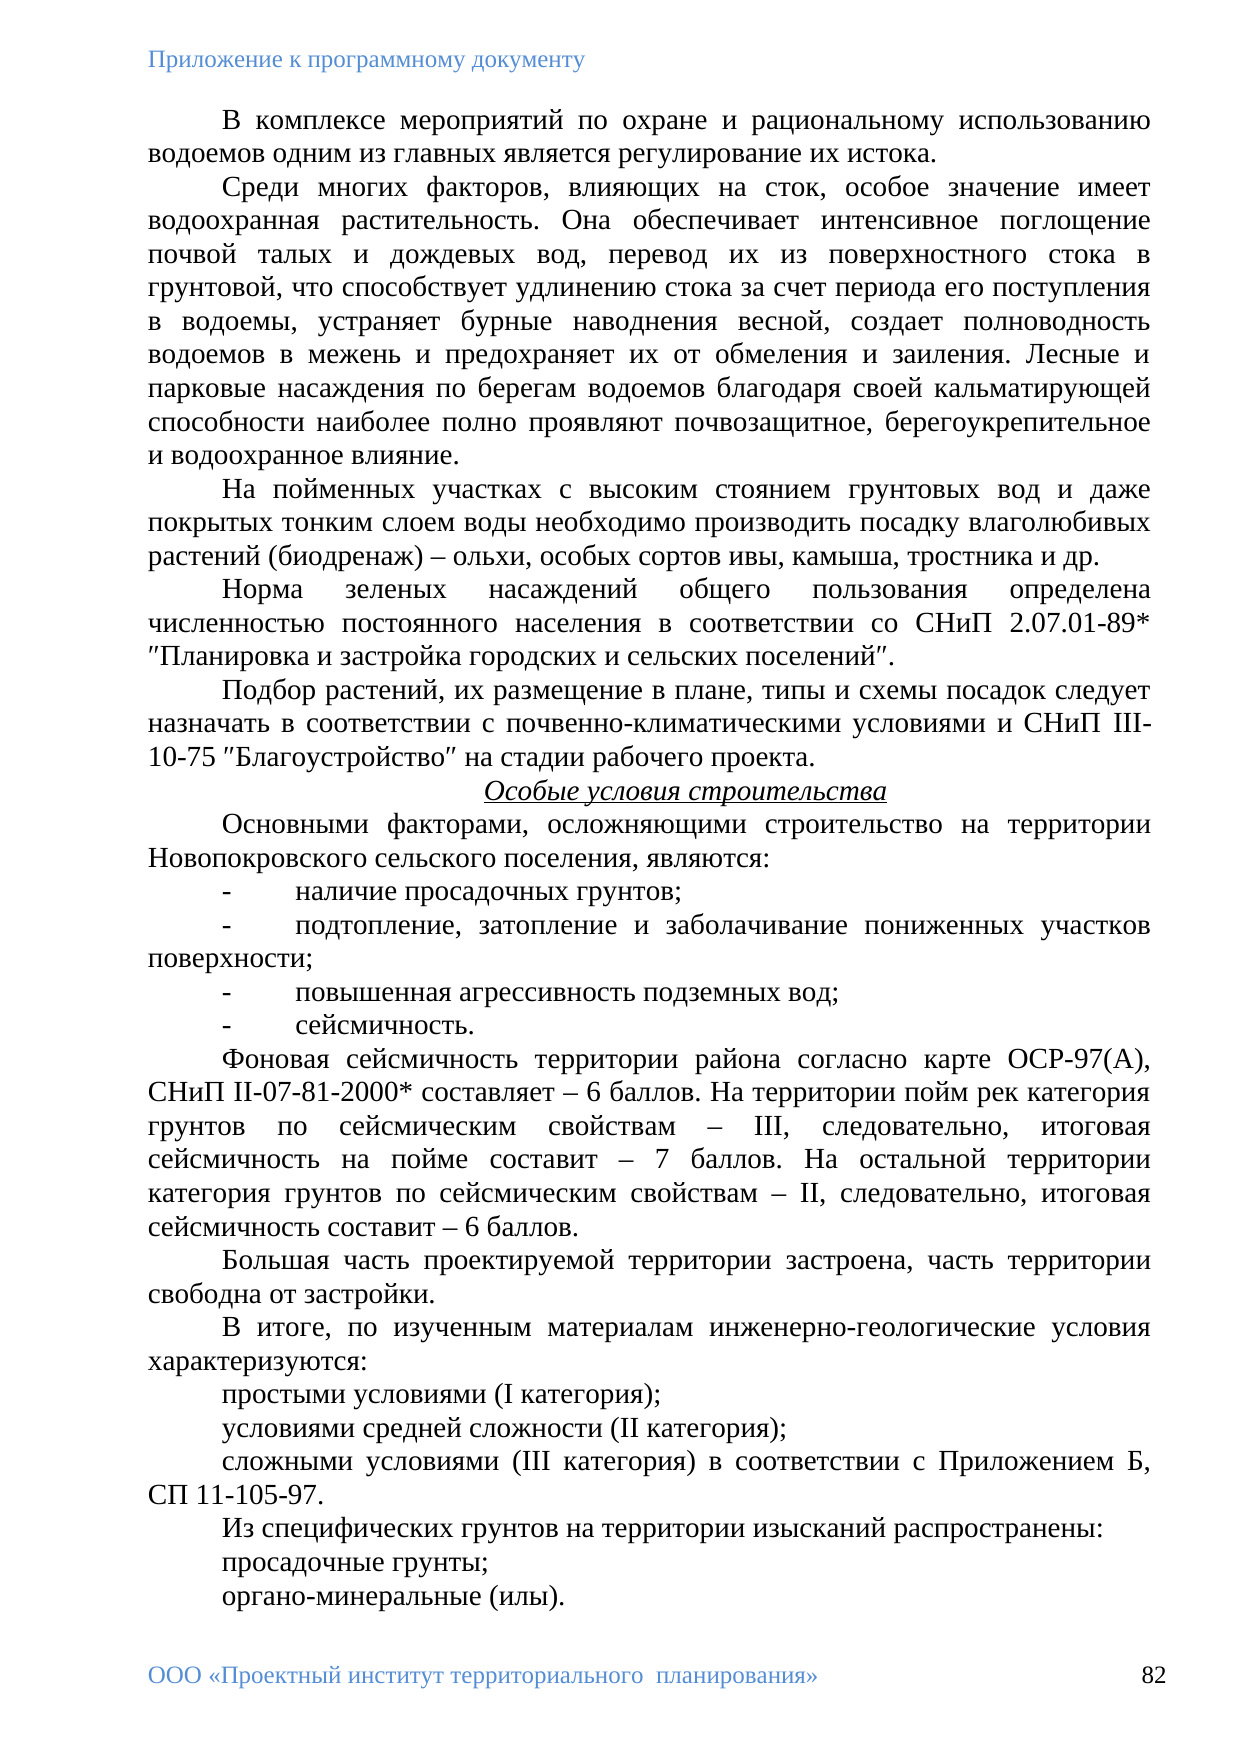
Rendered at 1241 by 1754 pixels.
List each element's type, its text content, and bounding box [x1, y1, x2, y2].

text просадочные грунты; [148, 1544, 1152, 1578]
text сложными условиями (III категория) в соответствии с Приложением Б, СП 11-105-97. [148, 1443, 1152, 1511]
text органо-минеральные (илы). [148, 1578, 1152, 1611]
text Фоновая сейсмичность территории района согласно карте ОСР-97(А), СНиП II-07-81-2000* составляет – 6 баллов. На территории пойм рек категория грунтов по сейсмическим свойствам – III, следовательно, итоговая сейсмичность на пойме составит – 7 баллов. На остальной территории категория грунтов по сейсмическим свойствам – II, следовательно, итоговая сейсмичность составит – 6 баллов. [148, 1041, 1152, 1242]
text В комплексе мероприятий по охране и рациональному использованию водоемов одним из главных является регулирование их истока. [148, 102, 1152, 169]
list подтопление, затопление и заболачивание пониженных участков поверхности; [148, 907, 1152, 974]
text Основными факторами, осложняющими строительство на территории Новопокровского сельского поселения, являются: [148, 806, 1152, 873]
text Особые условия строительства [148, 773, 1152, 806]
list сейсмичность. [148, 1007, 1152, 1041]
text Из специфических грунтов на территории изысканий распространены: [148, 1511, 1152, 1544]
text Подбор растений, их размещение в плане, типы и схемы посадок следует назначать в соответствии с почвенно-климатическими условиями и СНиП III-10-75 ″Благоустройство″ на стадии рабочего проекта. [148, 672, 1152, 773]
list повышенная агрессивность подземных вод; [148, 974, 1152, 1007]
list наличие просадочных грунтов; [148, 873, 1152, 907]
text Среди многих факторов, влияющих на сток, особое значение имеет водоохранная растительность. Она обеспечивает интенсивное поглощение почвой талых и дождевых вод, перевод их из поверхностного стока в грунтовой, что способствует удлинению стока за счет периода его поступления в водоемы, устраняет бурные наводнения весной, создает полноводность водоемов в межень и предохраняет их от обмеления и заиления. Лесные и парковые насаждения по берегам водоемов благодаря своей кальматирующей способности наиболее полно проявляют почвозащитное, берегоукрепительное и водоохранное влияние. [148, 169, 1152, 471]
text условиями средней сложности (II категория); [148, 1410, 1152, 1443]
text На пойменных участках с высоким стоянием грунтовых вод и даже покрытых тонким слоем воды необходимо производить посадку влаголюбивых растений (биодренаж) – ольхи, особых сортов ивы, камыша, тростника и др. [148, 471, 1152, 571]
text В итоге, по изученным материалам инженерно-геологические условия характеризуются: [148, 1309, 1152, 1376]
text простыми условиями (I категория); [148, 1376, 1152, 1410]
text Норма зеленых насаждений общего пользования определена численностью постоянного населения в соответствии со СНиП 2.07.01-89* ″Планировка и застройка городских и сельских поселений″. [148, 571, 1152, 672]
text Большая часть проектируемой территории застроена, часть территории свободна от застройки. [148, 1242, 1152, 1309]
